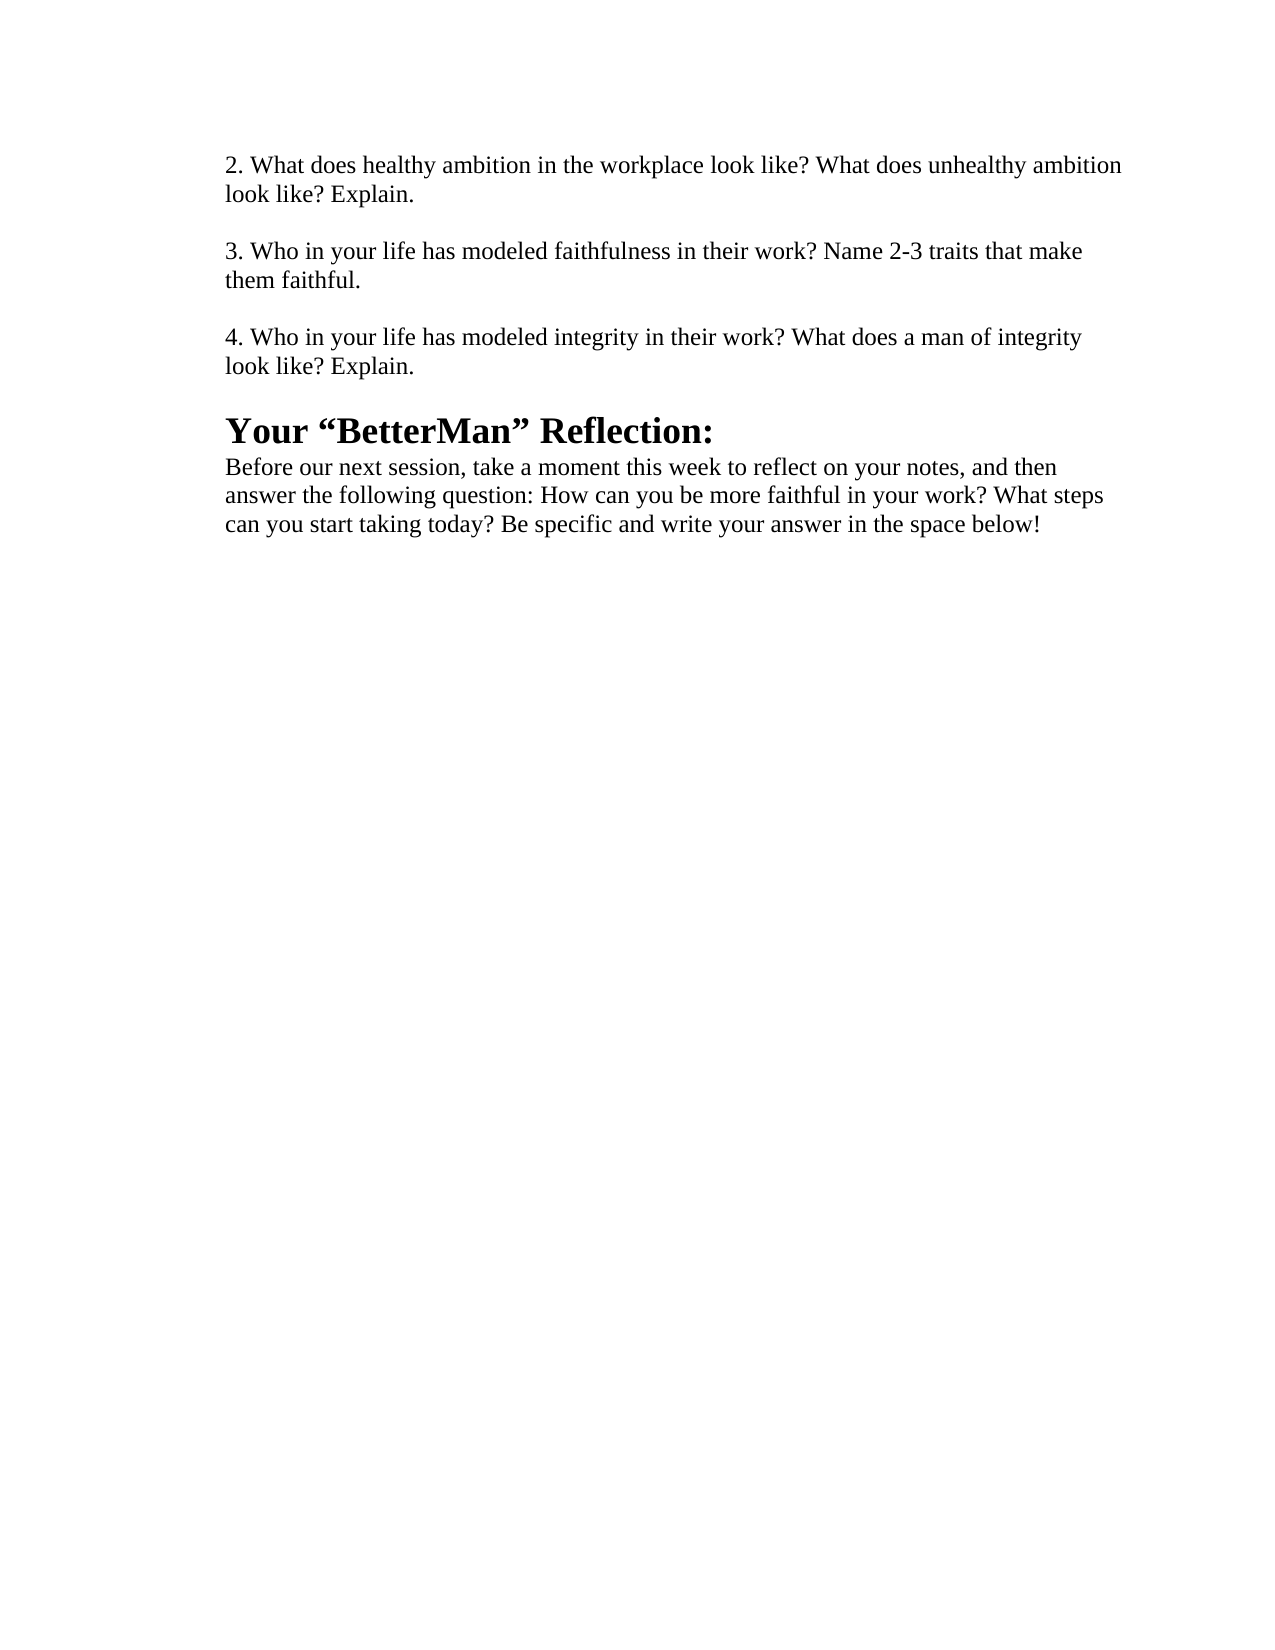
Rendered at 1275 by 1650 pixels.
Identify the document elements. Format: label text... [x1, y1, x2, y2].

text Before our next session, take a moment this week to reflect on your notes, and then answer the following question: How can you be more faithful in your work? What steps can you start taking today? Be specific and write your answer in the space below! [225, 452, 1125, 538]
text 2. What does healthy ambition in the workplace look like? What does unhealthy ambition look like? Explain. [225, 150, 1125, 207]
text 3. Who in your life has modeled faithfulness in their work? Name 2-3 traits that make them faithful. [225, 236, 1125, 294]
text 4. Who in your life has modeled integrity in their work? What does a man of integrity look like? Explain. [225, 322, 1125, 380]
text Your “BetterMan” Reflection: [150, 409, 1125, 452]
